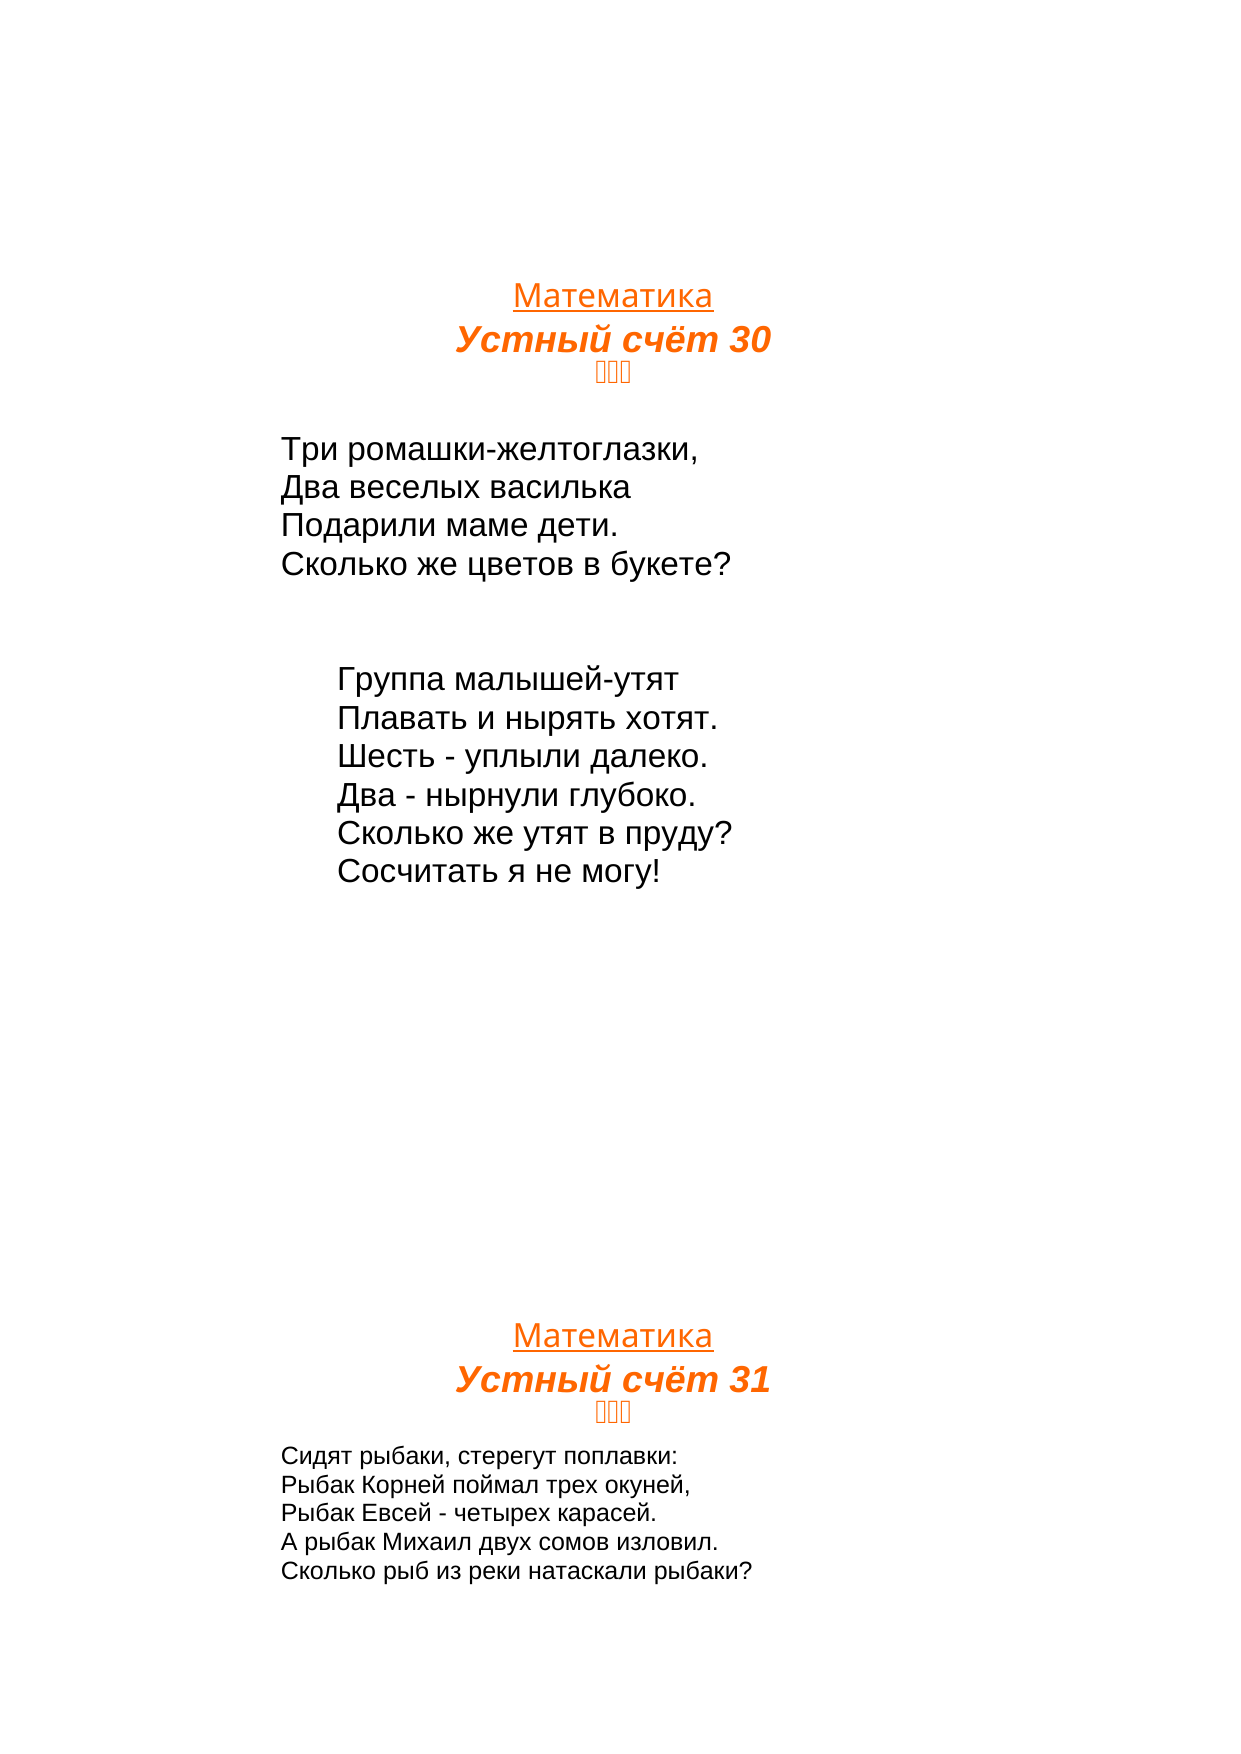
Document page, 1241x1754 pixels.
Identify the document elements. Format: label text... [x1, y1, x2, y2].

text Три ромашки-желтоглазки, Два веселых василька Подарили маме дети. Сколько же цветов в букете? [281, 429, 945, 582]
text Группа малышей-утят Плавать и нырять хотят. Шесть - уплыли далеко. Два - нырнули глубоко. Сколько же утят в пруду? Сосчитать я не могу! [337, 659, 958, 890]
subtitle Устный счёт 30 [281, 317, 945, 360]
subtitle Математика [281, 1312, 945, 1357]
subtitle Математика [281, 271, 945, 317]
text Сидят рыбаки, стерегут поплавки: Рыбак Корней поймал трех окуней, Рыбак Евсей - четырех карасей. А рыбак Михаил двух сомов изловил. Сколько рыб из реки натаскали рыбаки? [281, 1441, 930, 1584]
subtitle Устный счёт 31 [281, 1357, 945, 1400]
